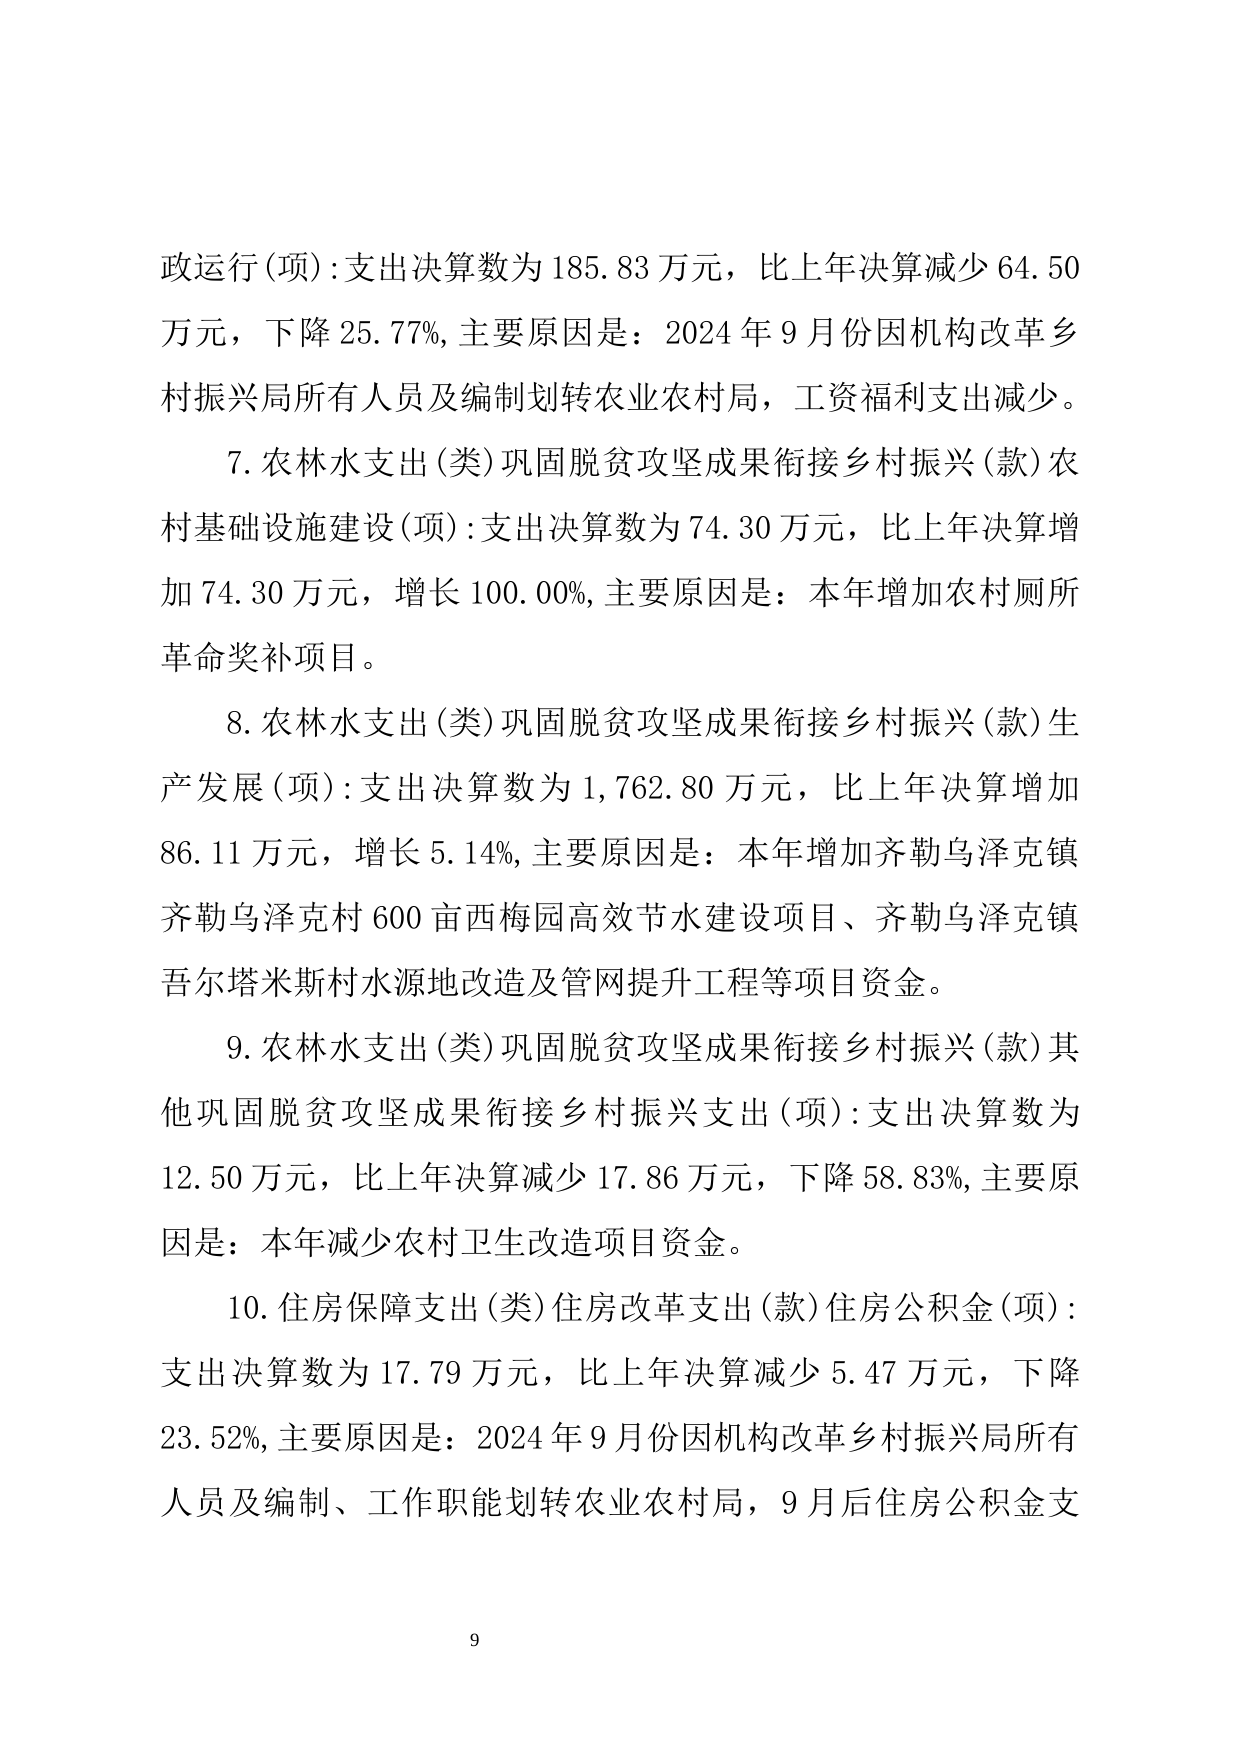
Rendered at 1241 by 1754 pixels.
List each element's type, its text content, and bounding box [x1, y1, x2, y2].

text 8.农林水支出(类)巩固脱贫攻坚成果衔接乡村振兴(款)生产发展(项):支出决算数为1,762.80万元，比上年决算增加86.11万元，增长5.14%,主要原因是：本年增加齐勒乌泽克镇齐勒乌泽克村600亩西梅园高效节水建设项目、齐勒乌泽克镇吾尔塔米斯村水源地改造及管网提升工程等项目资金。 [159, 688, 1081, 1013]
text 7.农林水支出(类)巩固脱贫攻坚成果衔接乡村振兴(款)农村基础设施建设(项):支出决算数为74.30万元，比上年决算增加74.30万元，增长100.00%,主要原因是：本年增加农村厕所革命奖补项目。 [159, 428, 1081, 688]
text 9.农林水支出(类)巩固脱贫攻坚成果衔接乡村振兴(款)其他巩固脱贫攻坚成果衔接乡村振兴支出(项):支出决算数为12.50万元，比上年决算减少17.86万元，下降58.83%,主要原因是：本年减少农村卫生改造项目资金。 [159, 1013, 1081, 1273]
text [159, 233, 1081, 428]
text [159, 1273, 1081, 1533]
